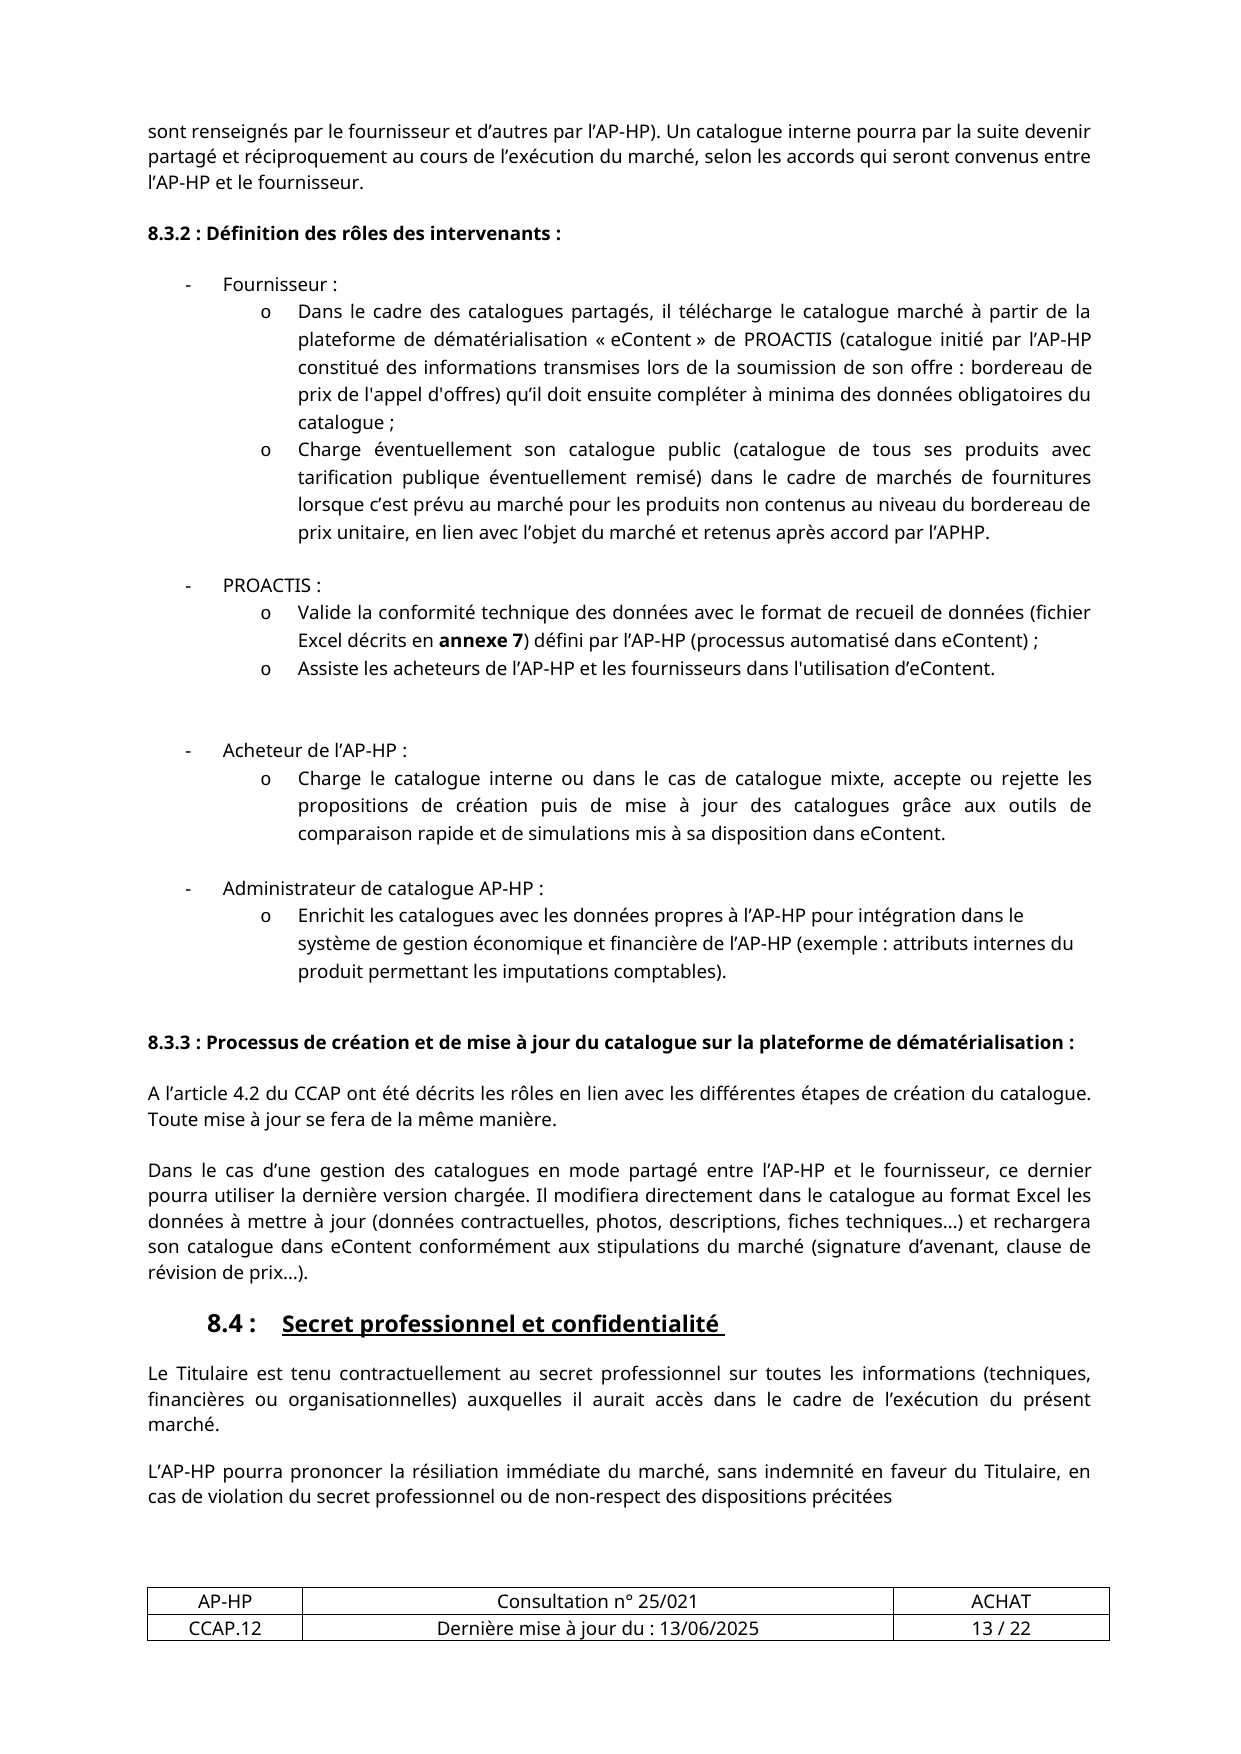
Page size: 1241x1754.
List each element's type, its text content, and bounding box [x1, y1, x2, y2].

list Charge le catalogue interne ou dans le cas de catalogue mixte, accepte ou rejette les propositions de création puis de mise à jour des catalogues grâce aux outils de comparaison rapide et de simulations mis à sa disposition dans eContent. [260, 765, 1092, 846]
list Administrateur de catalogue AP-HP : [185, 875, 1092, 901]
list Valide la conformité technique des données avec le format de recueil de données (fichier Excel décrits en annexe 7) défini par l’AP-HP (processus automatisé dans eContent) ; [260, 600, 1092, 653]
list Fournisseur : [185, 271, 1092, 297]
list PROACTIS : [185, 572, 1092, 598]
text Dans le cas d’une gestion des catalogues en mode partagé entre l’AP-HP et le fournisseur, ce dernier pourra utiliser la dernière version chargée. Il modifiera directement dans le catalogue au format Excel les données à mettre à jour (données contractuelles, photos, descriptions, fiches techniques…) et rechargera son catalogue dans eContent conformément aux stipulations du marché (signature d’avenant, clause de révision de prix…). [148, 1157, 1092, 1285]
text Le Titulaire est tenu contractuellement au secret professionnel sur toutes les informations (techniques, financières ou organisationnelles) auxquelles il aurait accès dans le cadre de l’exécution du présent marché. [148, 1361, 1092, 1437]
list Dans le cadre des catalogues partagés, il télécharge le catalogue marché à partir de la plateforme de dématérialisation « eContent » de PROACTIS (catalogue initié par l’AP-HP constitué des informations transmises lors de la soumission de son offre : bordereau de prix de l'appel d'offres) qu’il doit ensuite compléter à minima des données obligatoires du catalogue ; [260, 299, 1092, 434]
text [148, 118, 1092, 195]
text 8.3.2 : Définition des rôles des intervenants : [148, 220, 1092, 246]
text 8.3.3 : Processus de création et de mise à jour du catalogue sur la plateforme de dématérialisation : [148, 1030, 1092, 1055]
subtitle Secret professionnel et confidentialité [207, 1306, 1092, 1340]
text A l’article 4.2 du CCAP ont été décrits les rôles en lien avec les différentes étapes de création du catalogue. Toute mise à jour se fera de la même manière. [148, 1081, 1092, 1132]
list Enrichit les catalogues avec les données propres à l’AP-HP pour intégration dans le système de gestion économique et financière de l’AP-HP (exemple : attributs internes du produit permettant les imputations comptables). [260, 903, 1092, 983]
list Assiste les acheteurs de l’AP-HP et les fournisseurs dans l'utilisation d’eContent. [260, 655, 1092, 681]
text L’AP-HP pourra prononcer la résiliation immédiate du marché, sans indemnité en faveur du Titulaire, en cas de violation du secret professionnel ou de non-respect des dispositions précitées [148, 1458, 1092, 1509]
list Charge éventuellement son catalogue public (catalogue de tous ses produits avec tarification publique éventuellement remisé) dans le cadre de marchés de fournitures lorsque c’est prévu au marché pour les produits non contenus au niveau du bordereau de prix unitaire, en lien avec l’objet du marché et retenus après accord par l’APHP. [260, 436, 1092, 545]
list Acheteur de l’AP-HP : [185, 738, 1092, 763]
